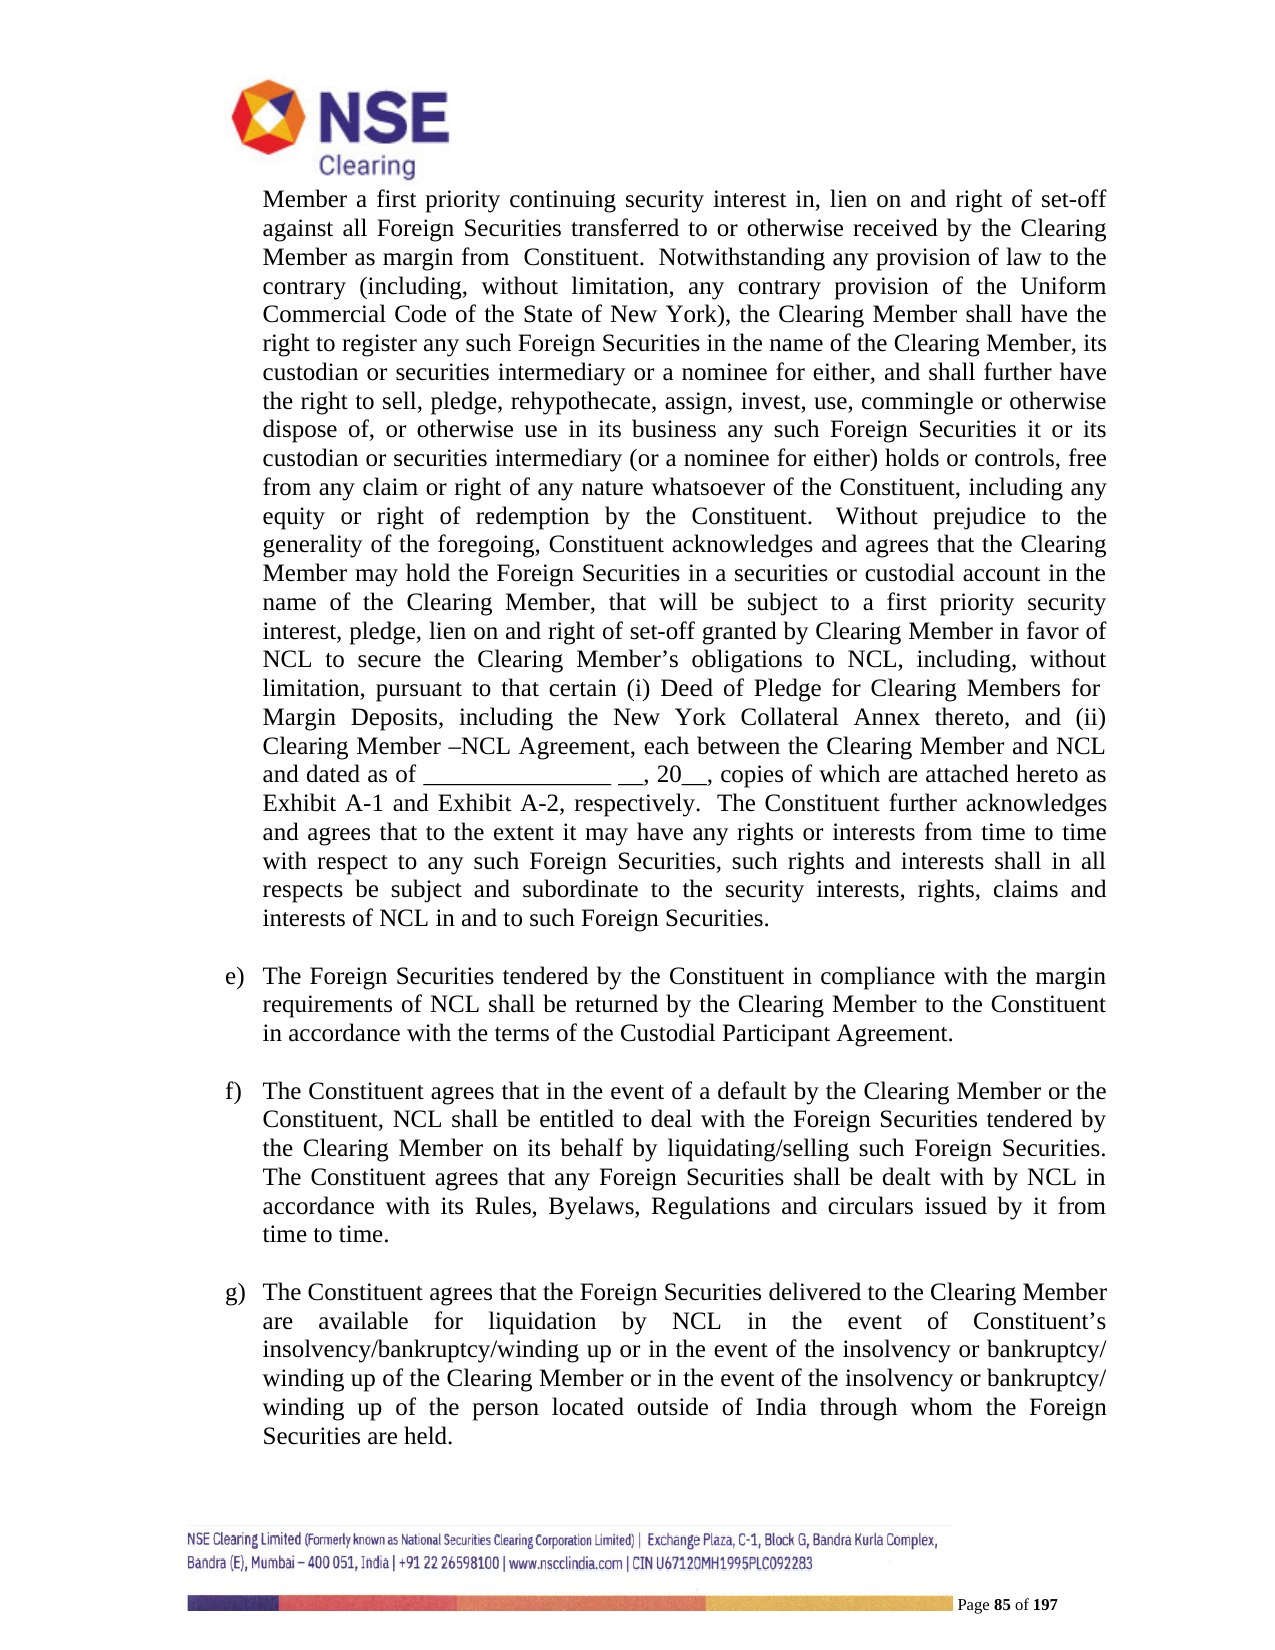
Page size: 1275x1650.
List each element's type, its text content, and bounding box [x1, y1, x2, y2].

list The Foreign Securities tendered by the Constituent in compliance with the margin requirements of NCL shall be returned by the Clearing Member to the Constituent in accordance with the terms of the Custodial Participant Agreement. [225, 961, 1107, 1047]
picture [187, 75, 493, 185]
list The Constituent agrees that the Foreign Securities delivered to the Clearing Member are available for liquidation by NCL in the event of Constituent’s insolvency/bankruptcy/winding up or in the event of the insolvency or bankruptcy/ winding up of the Clearing Member or in the event of the insolvency or bankruptcy/ winding up of the person located outside of India through whom the Foreign Securities are held. [225, 1277, 1107, 1449]
list The Constituent agrees that in the event of a default by the Clearing Member or the Constituent, NCL shall be entitled to deal with the Foreign Securities tendered by the Clearing Member on its behalf by liquidating/selling such Foreign Securities. The Constituent agrees that any Foreign Securities shall be dealt with by NCL in accordance with its Rules, Byelaws, Regulations and circulars issued by it from time to time. [225, 1076, 1107, 1248]
picture [187, 1525, 954, 1611]
